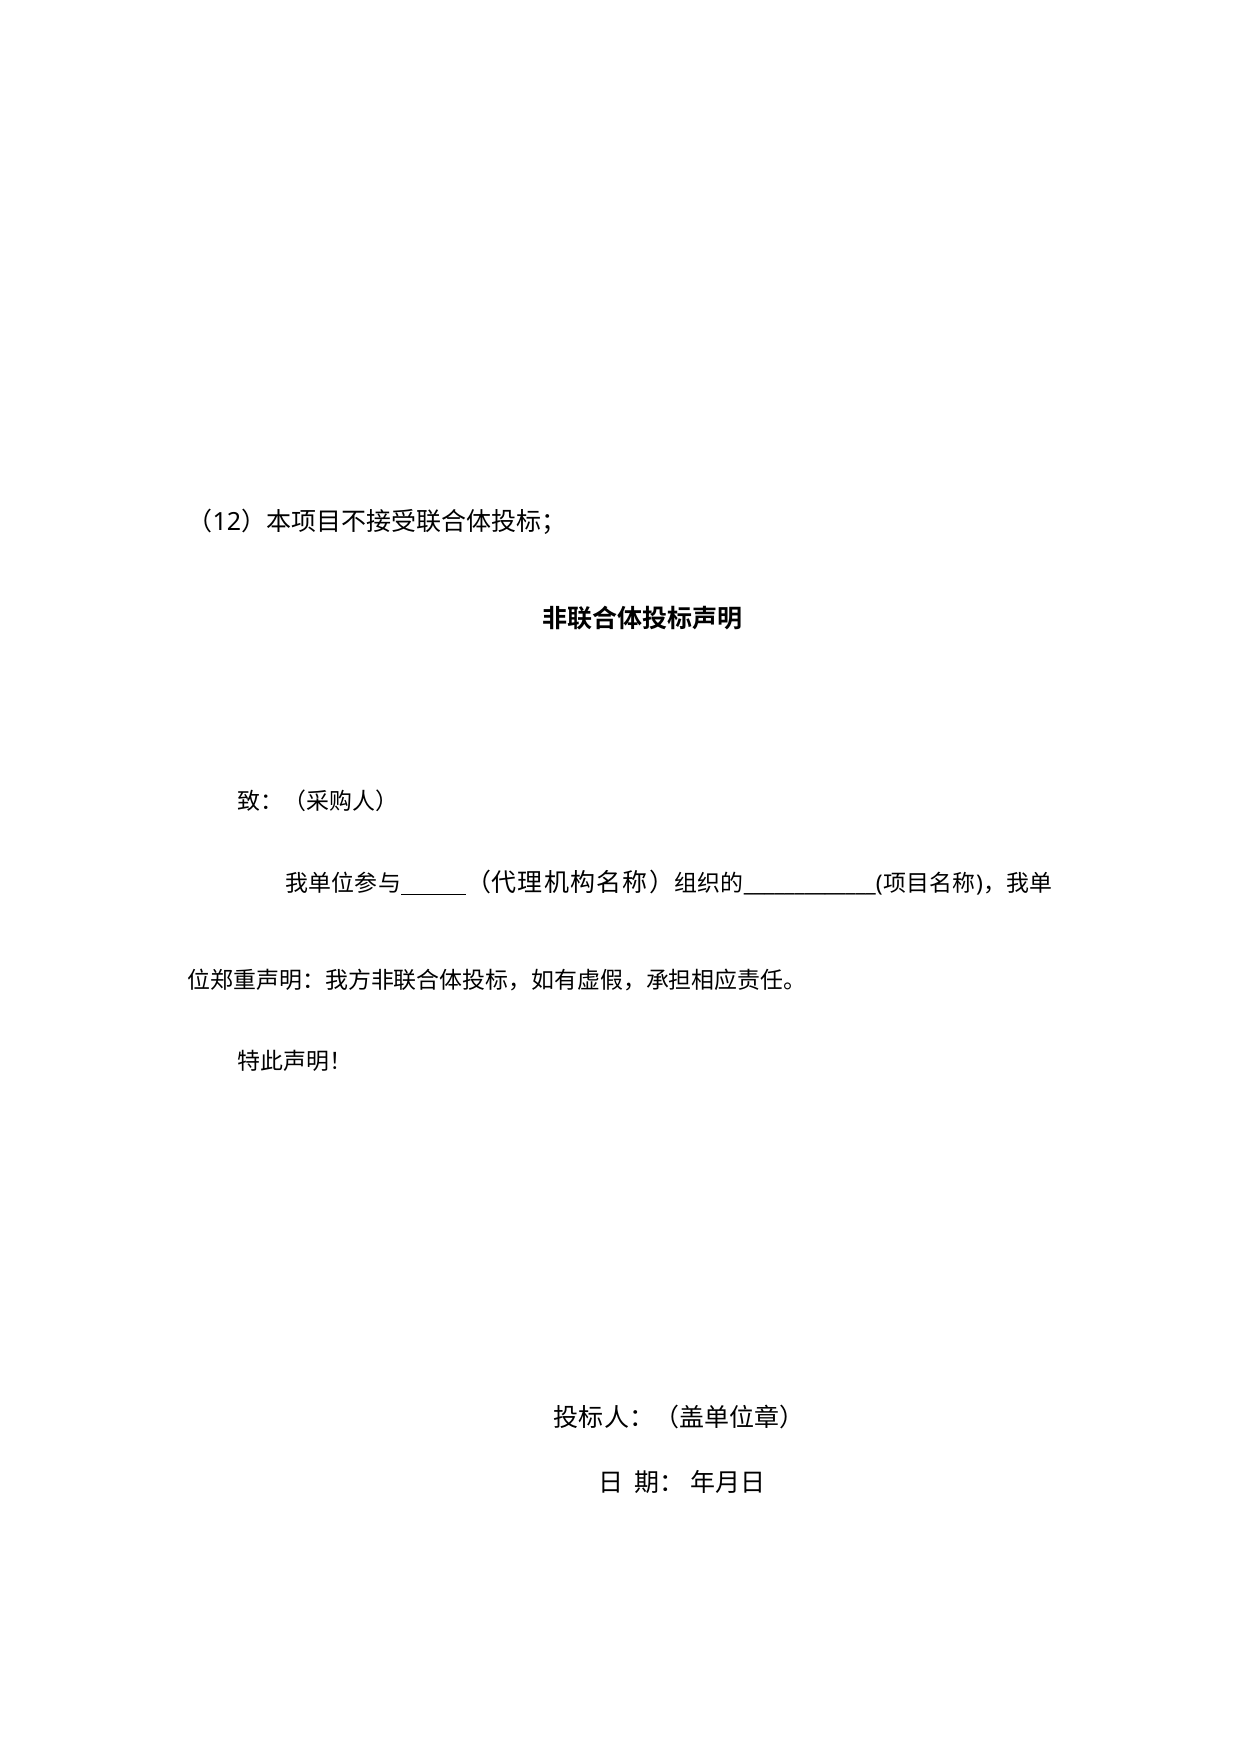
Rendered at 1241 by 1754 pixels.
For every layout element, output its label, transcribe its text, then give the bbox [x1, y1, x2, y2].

text 致：（采购人） [187, 767, 1053, 832]
text 我单位参与 （代理机构名称）组织的_____________(项目名称)，我单位郑重声明：我方非联合体投标，如有虚假，承担相应责任。 [187, 848, 1053, 1011]
text 特此声明！ [187, 1027, 1053, 1092]
text 日 期： 年月日 [187, 1448, 1053, 1513]
text 非联合体投标声明 [231, 584, 1053, 649]
text （12）本项目不接受联合体投标； [187, 487, 1053, 552]
text 投标人：（盖单位章） [187, 1383, 1053, 1448]
